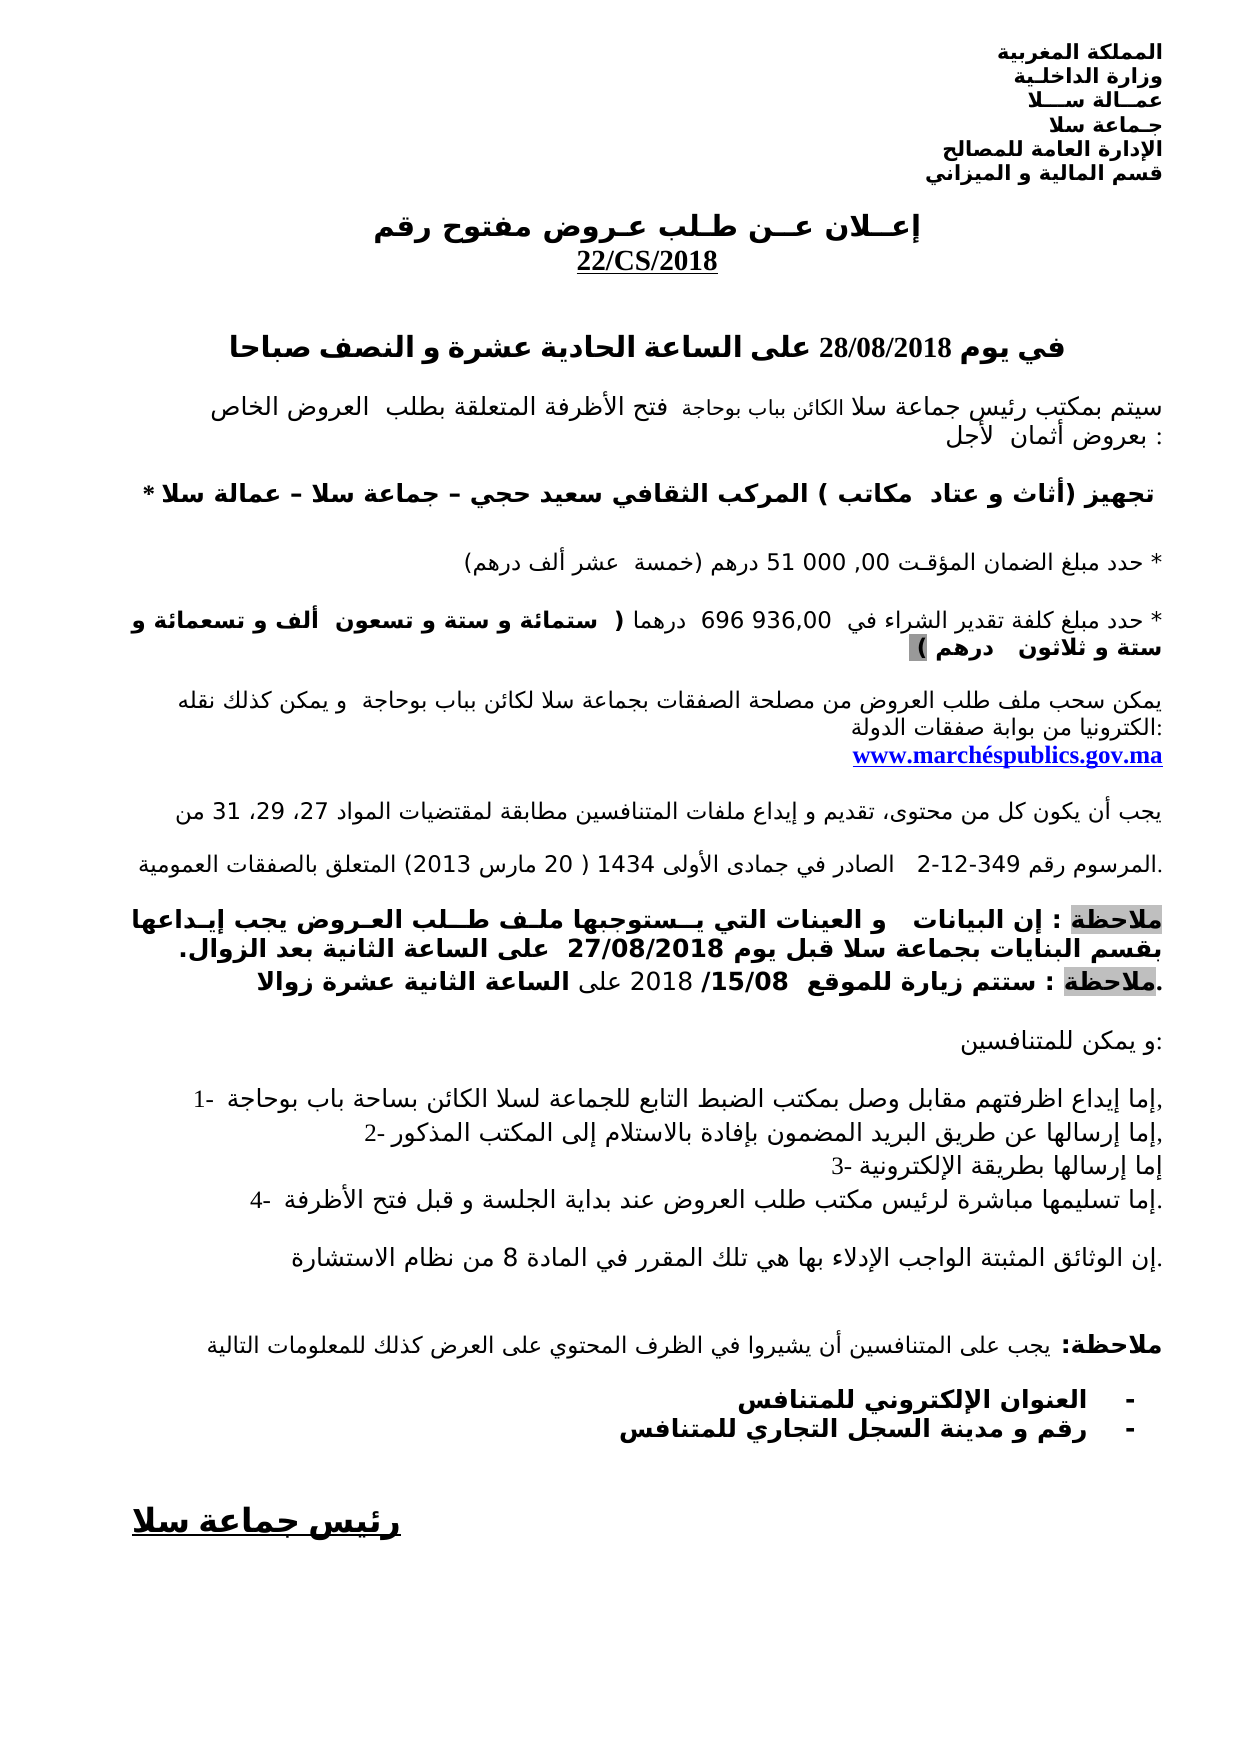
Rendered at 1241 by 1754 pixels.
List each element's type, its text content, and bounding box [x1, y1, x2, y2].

text و يمكن للمتنافسين: [131, 1026, 1162, 1055]
list رقم و مدينة السجل التجاري للمتنافس [131, 1414, 1125, 1444]
subtitle سيتم بمكتب رئيس جماعة سلا الكائن بباب بوحاجة فتح الأظرفة المتعلقة بطلب العروض الخاص بعروض أثمان لأجل : [131, 392, 1162, 451]
text عمــالة ســـلا [131, 88, 1162, 113]
text ملاحظة : ستتم زيارة للموقع 15/08/ 2018 على الساعة الثانية عشرة زوالا. [131, 963, 1162, 997]
text ملاحظة : إن البيانات و العينات التي يــستوجبها ملف طـلب العروض يجب إيداعها بقسم البنايات بجماعة سلا قبل يوم 27/08/2018 على الساعة الثانية بعد الزوال. [131, 905, 1162, 963]
list العنوان الإلكتروني للمتنافس [131, 1385, 1125, 1414]
text www.marchéspublics.gov.ma [131, 741, 1162, 769]
text وزارة الداخلـية [131, 64, 1162, 88]
text * حدد مبلغ الضمان المؤقـت 00, 000 51 درهم (خمسة عشر ألف درهم) [131, 549, 1162, 576]
text 2- إما إرسالها عن طريق البريد المضمون بإفادة بالاستلام إلى المكتب المذكور, [190, 1118, 1162, 1147]
text يمكن سحب ملف طلب العروض من مصلحة الصفقات بجماعة سلا لكائن بباب بوحاجة و يمكن كذلك نقله الكترونيا من بوابة صفقات الدولة: [131, 687, 1162, 741]
subtitle المملكة المغربية [131, 40, 1162, 64]
text جـماعة سلا [131, 113, 1162, 137]
text * حدد مبلغ كلفة تقدير الشراء في 696 936,00 درهما ( ستمائة و ستة و تسعون ألف و تسعمائة و ستة و ثلاثون درهم ) [131, 607, 1162, 661]
text يجب أن يكون كل من محتوى، تقديم و إيداع ملفات المتنافسين مطابقة لمقتضيات المواد 27، 29، 31 من المرسوم رقم 349-12-2 الصادر في جمادى الأولى 1434 ( 20 مارس 2013) المتعلق بالصفقات العمومية. [131, 798, 1162, 878]
text 3- إما إرسالها بطريقة الإلكترونية [190, 1151, 1162, 1181]
text قسم المالية و الميزاني [131, 161, 1162, 185]
text في يوم 28/08/2018 على الساعة الحادية عشرة و النصف صباحا [131, 330, 1162, 363]
text إن الوثائق المثبتة الواجب الإدلاء بها هي تلك المقرر في المادة 8 من نظام الاستشارة. [131, 1243, 1162, 1272]
text 4- إما تسليمها مباشرة لرئيس مكتب طلب العروض عند بداية الجلسة و قبل فتح الأظرفة. [131, 1185, 1162, 1214]
text رئيس جماعة سلا [131, 1501, 1162, 1539]
text 22/CS/2018 [131, 243, 1162, 277]
text الإدارة العامة للمصالح [131, 137, 1162, 161]
text إعــلان عــن طـلب عـروض مفتوح رقم [131, 209, 1162, 243]
text ملاحظة: يجب على المتنافسين أن يشيروا في الظرف المحتوي على العرض كذلك للمعلومات التالية [131, 1330, 1162, 1359]
text * تجهيز (أثاث و عتاد مكاتب ) المركب الثقافي سعيد حجي – جماعة سلا – عمالة سلا [131, 479, 1155, 508]
text 1- إما إيداع اظرفتهم مقابل وصل بمكتب الضبط التابع للجماعة لسلا الكائن بساحة باب بوحاجة, [190, 1084, 1162, 1113]
